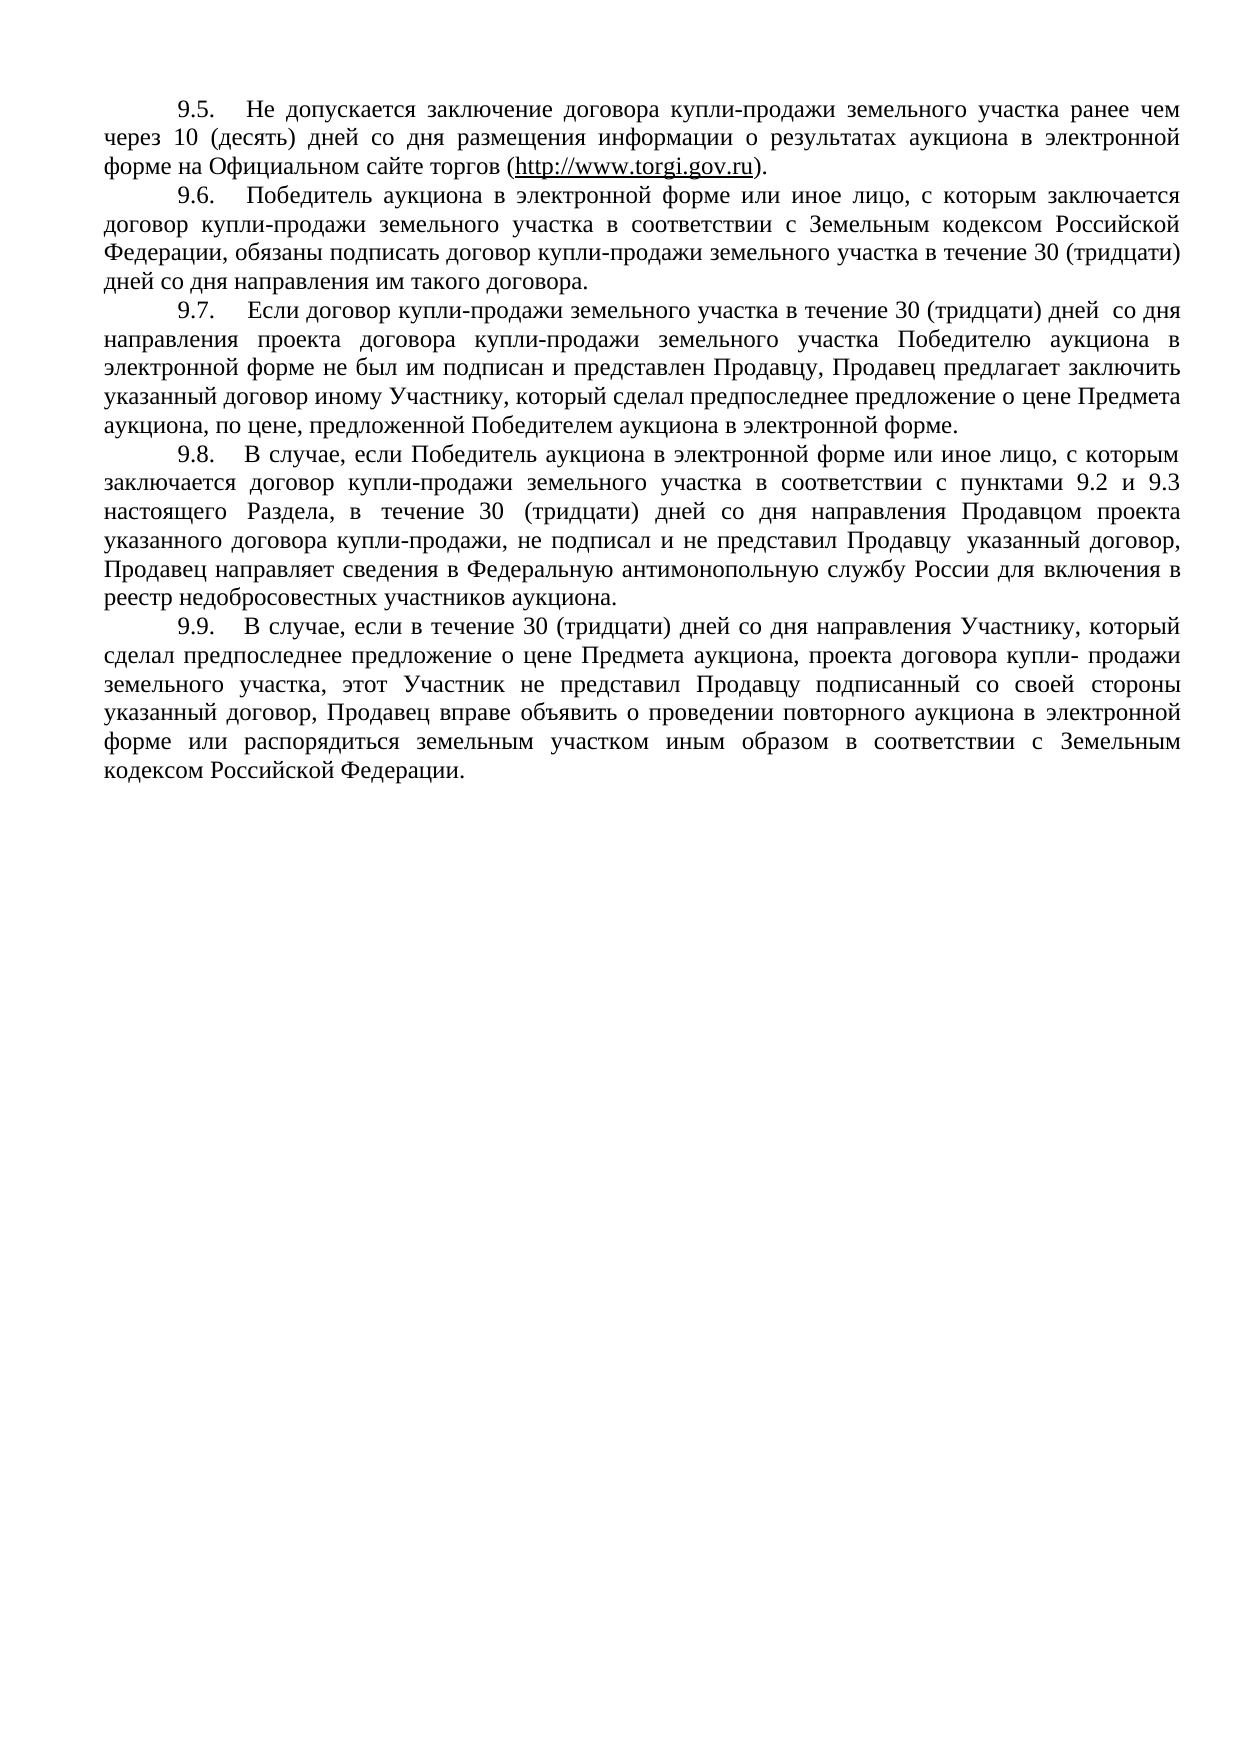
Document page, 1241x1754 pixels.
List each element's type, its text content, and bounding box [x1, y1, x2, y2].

list В случае, если в течение 30 (тридцати) дней со дня направления Участнику, который сделал предпоследнее предложение о цене Предмета аукциона, проекта договора купли- продажи земельного участка, этот Участник не представил Продавцу подписанный со своей стороны указанный договор, Продавец вправе объявить о проведении повторного аукциона в электронной форме или распорядиться земельным участком иным образом в соответствии с Земельным кодексом Российской Федерации. [103, 611, 1181, 784]
list Если договор купли-продажи земельного участка в течение 30 (тридцати) дней со дня направления проекта договора купли-продажи земельного участка Победителю аукциона в электронной форме не был им подписан и представлен Продавцу, Продавец предлагает заключить указанный договор иному Участнику, который сделал предпоследнее предложение о цене Предмета аукциона, по цене, предложенной Победителем аукциона в электронной форме. [103, 295, 1181, 439]
list В случае, если Победитель аукциона в электронной форме или иное лицо, с которым заключается договор купли-продажи земельного участка в соответствии с пунктами 9.2 и 9.3 настоящего Раздела, в течение 30 (тридцати) дней со дня направления Продавцом проекта указанного договора купли-продажи, не подписал и не представил Продавцу указанный договор, Продавец направляет сведения в Федеральную антимонопольную службу России для включения в реестр недобросовестных участников аукциона. [103, 439, 1181, 611]
list Победитель аукциона в электронной форме или иное лицо, с которым заключается договор купли-продажи земельного участка в соответствии с Земельным кодексом Российской Федерации, обязаны подписать договор купли-продажи земельного участка в течение 30 (тридцати) дней со дня направления им такого договора. [103, 180, 1181, 295]
list Не допускается заключение договора купли-продажи земельного участка ранее чем через 10 (десять) дней со дня размещения информации о результатах аукциона в электронной форме на Официальном сайте торгов (http://www.torgi.gov.ru). [103, 94, 1181, 180]
